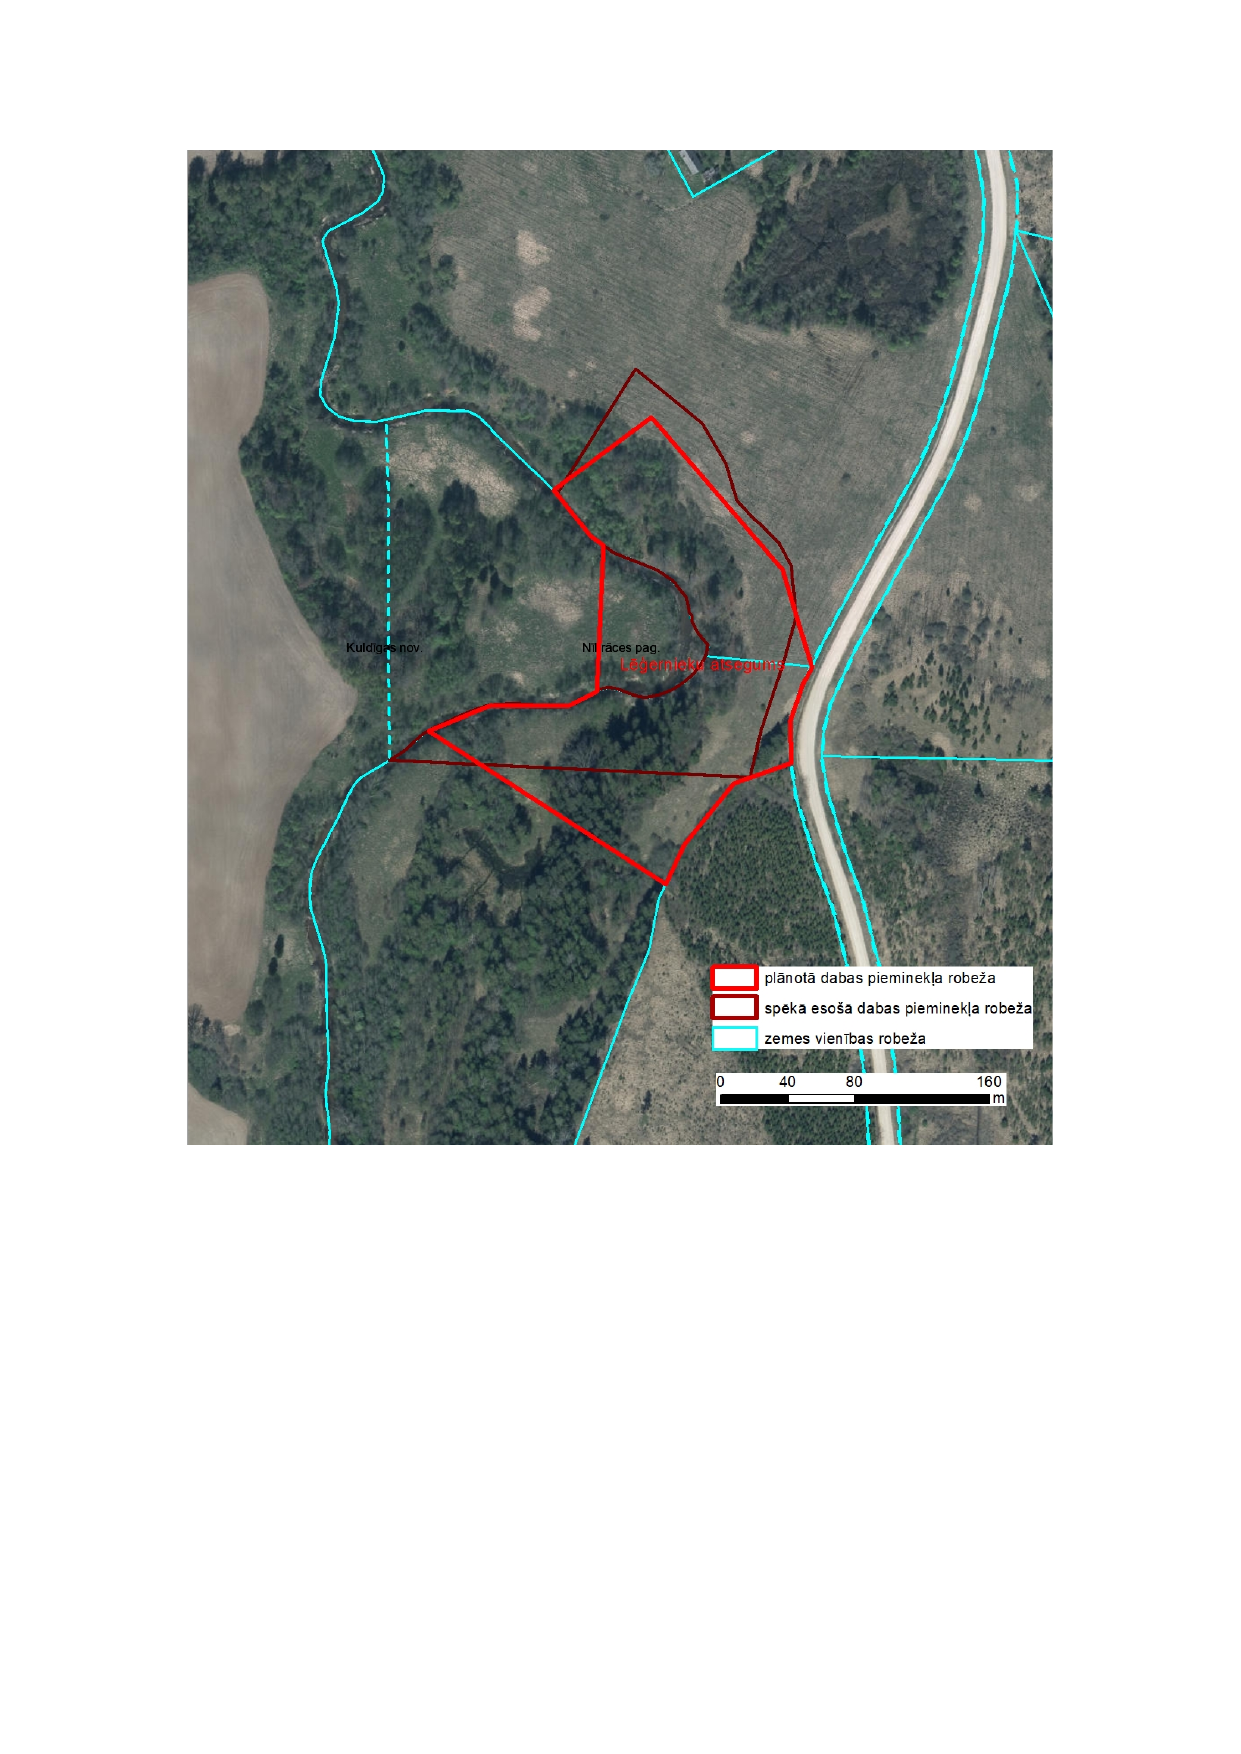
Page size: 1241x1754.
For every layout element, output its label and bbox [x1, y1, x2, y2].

picture [187, 150, 1053, 1145]
